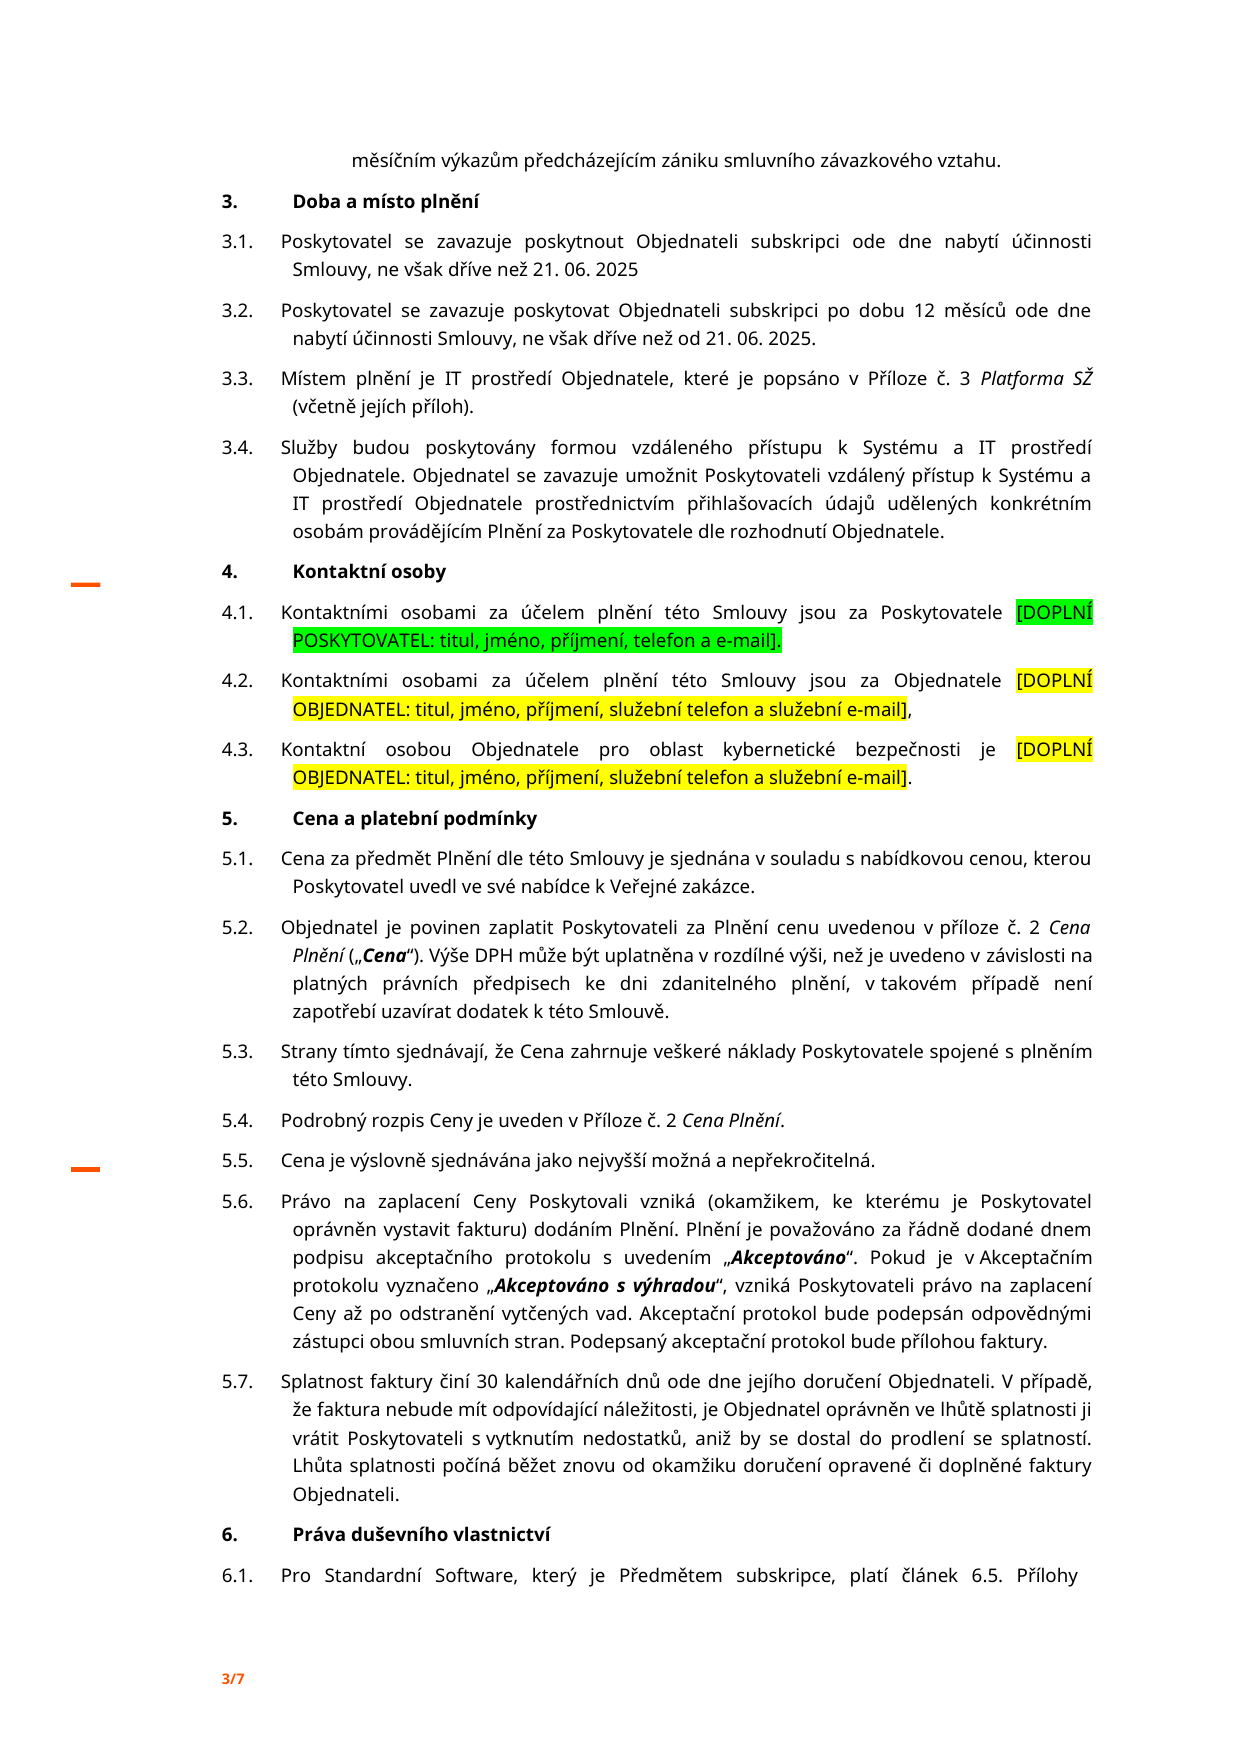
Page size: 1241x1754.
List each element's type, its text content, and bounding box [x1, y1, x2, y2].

text Podrobný rozpis Ceny je uveden v Příloze č. 2 Cena Plnění. [222, 1107, 1093, 1133]
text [292, 147, 1093, 173]
text Místem plnění je IT prostředí Objednatele, které je popsáno v Příloze č. 3 Platforma SŽ (včetně jejích příloh). [222, 366, 1093, 419]
text Strany tímto sjednávají, že Cena zahrnuje veškeré náklady Poskytovatele spojené s plněním této Smlouvy. [222, 1038, 1093, 1092]
text Doba a místo plnění [222, 188, 1093, 213]
text Kontaktní osobou Objednatele pro oblast kybernetické bezpečnosti je [DOPLNÍ OBJEDNATEL: titul, jméno, příjmení, služební telefon a služební e-mail]. [222, 736, 1093, 790]
text Cena a platební podmínky [222, 805, 1093, 830]
text Cena je výslovně sjednávána jako nejvyšší možná a nepřekročitelná. [222, 1148, 1093, 1173]
text Poskytovatel se zavazuje poskytnout Objednateli subskripci ode dne nabytí účinnosti Smlouvy, ne však dříve než 21. 06. 2025 [222, 228, 1093, 282]
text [222, 1562, 1093, 1587]
text Služby budou poskytovány formou vzdáleného přístupu k Systému a IT prostředí Objednatele. Objednatel se zavazuje umožnit Poskytovateli vzdálený přístup k Systému a IT prostředí Objednatele prostřednictvím přihlašovacích údajů udělených konkrétním osobám provádějícím Plnění za Poskytovatele dle rozhodnutí Objednatele. [222, 434, 1093, 544]
text Cena za předmět Plnění dle této Smlouvy je sjednána v souladu s nabídkovou cenou, kterou Poskytovatel uvedl ve své nabídce k Veřejné zakázce. [222, 845, 1093, 899]
text Právo na zaplacení Ceny Poskytovali vzniká (okamžikem, ke kterému je Poskytovatel oprávněn vystavit fakturu) dodáním Plnění. Plnění je považováno za řádně dodané dnem podpisu akceptačního protokolu s uvedením „Akceptováno“. Pokud je v Akceptačním protokolu vyznačeno „Akceptováno s výhradou“, vzniká Poskytovateli právo na zaplacení Ceny až po odstranění vytčených vad. Akceptační protokol bude podepsán odpovědnými zástupci obou smluvních stran. Podepsaný akceptační protokol bude přílohou faktury. [222, 1188, 1093, 1354]
text Práva duševního vlastnictví [222, 1521, 1093, 1547]
text Objednatel je povinen zaplatit Poskytovateli za Plnění cenu uvedenou v příloze č. 2 Cena Plnění („Cena“). Výše DPH může být uplatněna v rozdílné výši, než je uvedeno v závislosti na platných právních předpisech ke dni zdanitelného plnění, v takovém případě není zapotřebí uzavírat dodatek k této Smlouvě. [222, 914, 1093, 1023]
text Kontaktními osobami za účelem plnění této Smlouvy jsou za Poskytovatele [DOPLNÍ POSKYTOVATEL: titul, jméno, příjmení, telefon a e-mail]. [222, 599, 1093, 653]
text Splatnost faktury činí 30 kalendářních dnů ode dne jejího doručení Objednateli. V případě, že faktura nebude mít odpovídající náležitosti, je Objednatel oprávněn ve lhůtě splatnosti ji vrátit Poskytovateli s vytknutím nedostatků, aniž by se dostal do prodlení se splatností. Lhůta splatnosti počíná běžet znovu od okamžiku doručení opravené či doplněné faktury Objednateli. [222, 1369, 1093, 1506]
text Kontaktními osobami za účelem plnění této Smlouvy jsou za Objednatele [DOPLNÍ OBJEDNATEL: titul, jméno, příjmení, služební telefon a služební e-mail], [222, 668, 1093, 721]
text Poskytovatel se zavazuje poskytovat Objednateli subskripci po dobu 12 měsíců ode dne nabytí účinnosti Smlouvy, ne však dříve než od 21. 06. 2025. [222, 297, 1093, 351]
text Kontaktní osoby [222, 559, 1093, 584]
